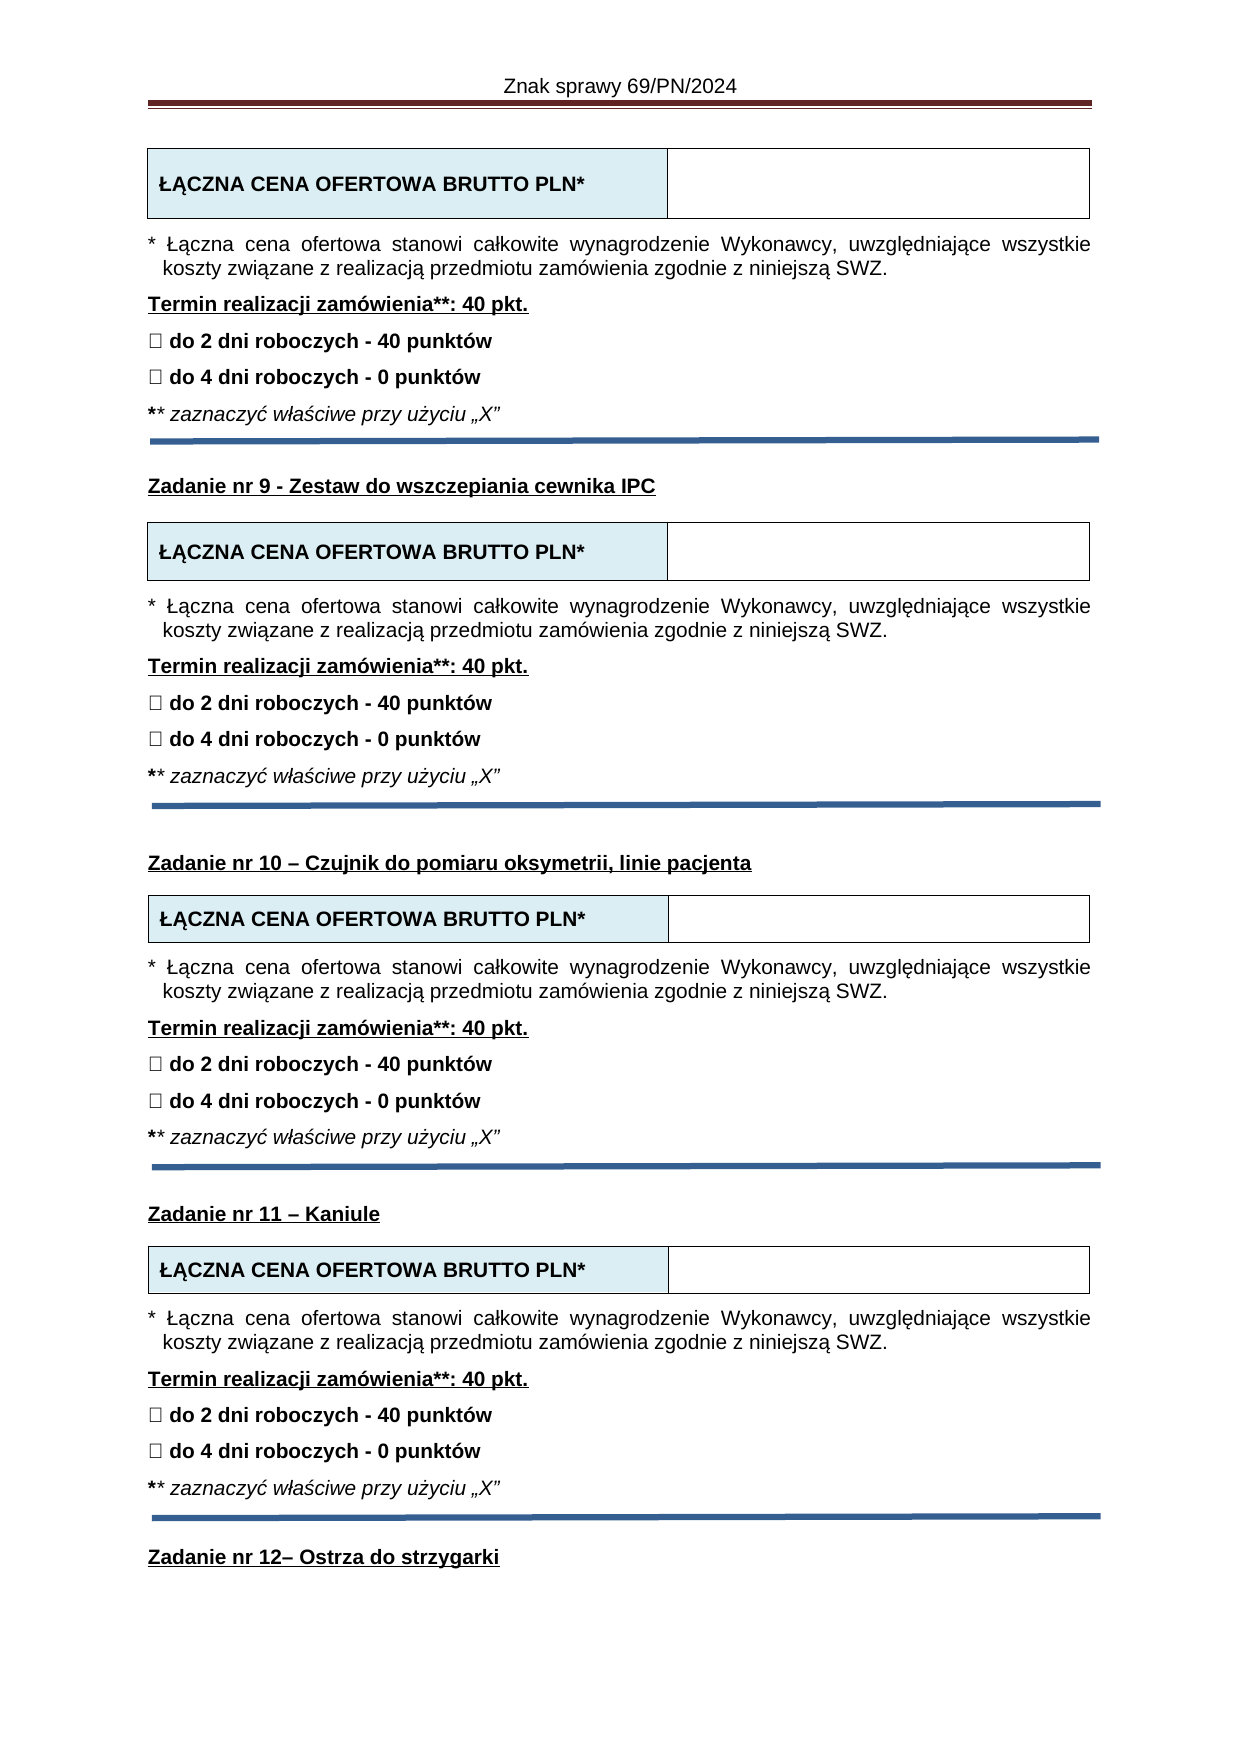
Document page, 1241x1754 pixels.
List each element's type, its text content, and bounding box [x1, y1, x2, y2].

text Termin realizacji zamówienia**: 40 pkt. [148, 1366, 1092, 1390]
table_header ŁĄCZNA CENA OFERTOWA BRUTTO PLN* [148, 523, 667, 580]
text  do 2 dni roboczych - 40 punktów [148, 328, 1092, 352]
table_header ŁĄCZNA CENA OFERTOWA BRUTTO PLN* [149, 896, 668, 942]
text ** zaznaczyć właściwe przy użyciu „X” [148, 401, 1092, 425]
text  do 4 dni roboczych - 0 punktów [148, 365, 1092, 389]
text ** zaznaczyć właściwe przy użyciu „X” [148, 1125, 1092, 1149]
text  do 4 dni roboczych - 0 punktów [148, 1088, 1092, 1112]
table_header [669, 896, 1089, 942]
text Zadanie nr 10 – Czujnik do pomiaru oksymetrii, linie pacjenta [148, 850, 1092, 874]
text  do 4 dni roboczych - 0 punktów [148, 1439, 1092, 1463]
table_header ŁĄCZNA CENA OFERTOWA BRUTTO PLN* [148, 149, 667, 218]
table_header [669, 1247, 1089, 1292]
text Termin realizacji zamówienia**: 40 pkt. [148, 292, 1092, 316]
text Termin realizacji zamówienia**: 40 pkt. [148, 1016, 1092, 1039]
text ** zaznaczyć właściwe przy użyciu „X” [148, 764, 1092, 788]
text  do 2 dni roboczych - 40 punktów [148, 1403, 1092, 1427]
text ** zaznaczyć właściwe przy użyciu „X” [148, 1476, 1092, 1500]
text  do 4 dni roboczych - 0 punktów [148, 727, 1092, 751]
table_header ŁĄCZNA CENA OFERTOWA BRUTTO PLN* [149, 1247, 668, 1292]
text  do 2 dni roboczych - 40 punktów [148, 1052, 1092, 1076]
list Zadanie nr 9 - Zestaw do wszczepiania cewnika IPC [148, 474, 1092, 498]
table_header [668, 523, 1089, 580]
text  do 2 dni roboczych - 40 punktów [148, 691, 1092, 715]
text Zadanie nr 11 – Kaniule [148, 1161, 1092, 1225]
text Zadanie nr 12– Ostrza do strzygarki [148, 1544, 1092, 1568]
table_header [668, 149, 1089, 218]
text Termin realizacji zamówienia**: 40 pkt. [148, 654, 1092, 678]
